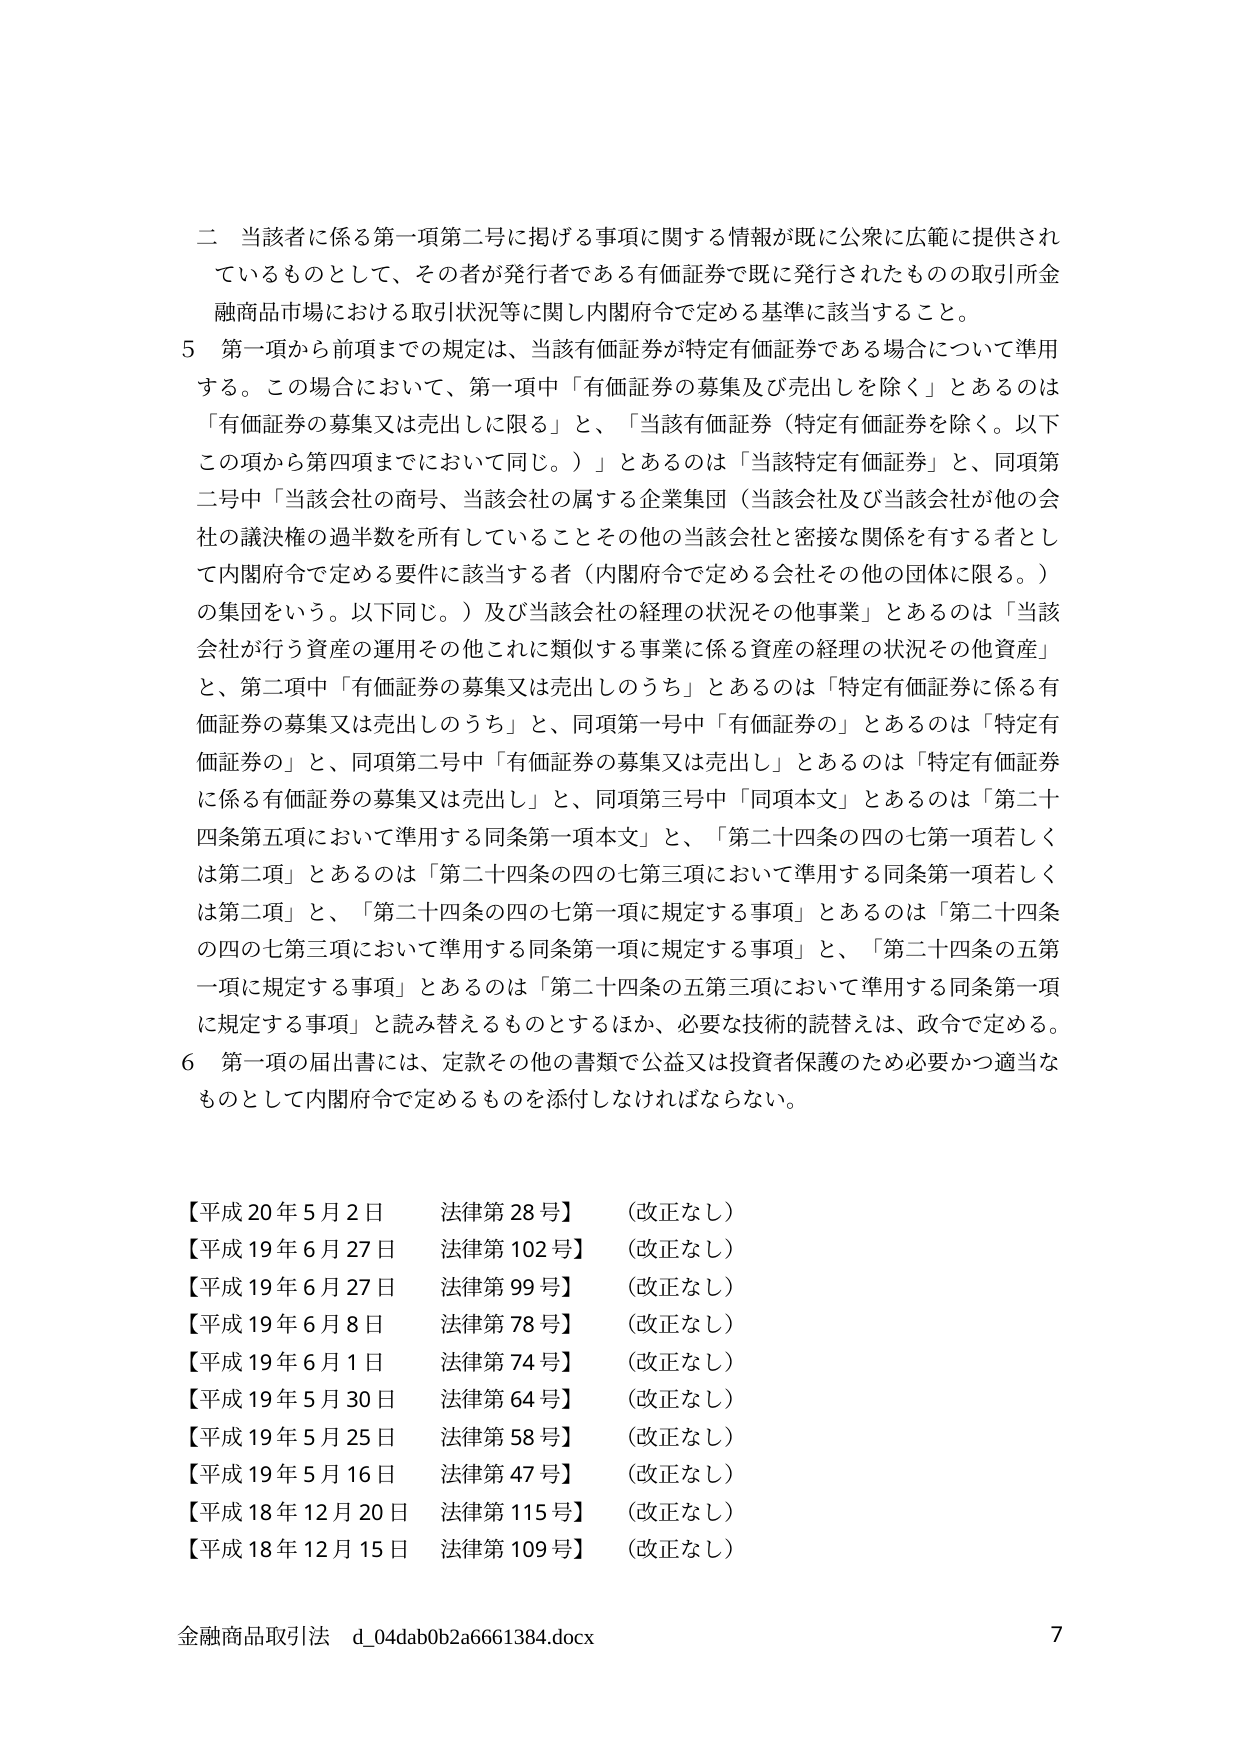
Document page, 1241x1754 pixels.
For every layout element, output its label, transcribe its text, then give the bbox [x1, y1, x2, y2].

text 【平成19年6月8日 法律第78号】 （改正なし） [177, 1304, 1063, 1342]
text 【平成19年5月16日 法律第47号】 （改正なし） [177, 1454, 1063, 1492]
text 二 当該者に係る第一項第二号に掲げる事項に関する情報が既に公衆に広範に提供されているものとして、その者が発行者である有価証券で既に発行されたものの取引所金融商品市場における取引状況等に関し内閣府令で定める基準に該当すること。 [196, 217, 1063, 329]
text 【平成19年6月27日 法律第99号】 （改正なし） [177, 1267, 1063, 1304]
text 【平成19年6月27日 法律第102号】 （改正なし） [177, 1229, 1063, 1267]
text 【平成19年5月25日 法律第58号】 （改正なし） [177, 1417, 1063, 1454]
text 【平成18年12月15日 法律第109号】 （改正なし） [177, 1529, 1063, 1567]
text ６ 第一項の届出書には、定款その他の書類で公益又は投資者保護のため必要かつ適当なものとして内閣府令で定めるものを添付しなければならない。 [177, 1042, 1063, 1117]
text 【平成19年5月30日 法律第64号】 （改正なし） [177, 1379, 1063, 1417]
text 【平成20年5月2日 法律第28号】 （改正なし） [177, 1192, 1063, 1229]
text ５ 第一項から前項までの規定は、当該有価証券が特定有価証券である場合について準用する。この場合において、第一項中「有価証券の募集及び売出しを除く」とあるのは「有価証券の募集又は売出しに限る」と、「当該有価証券（特定有価証券を除く。以下この項から第四項までにおいて同じ。）」とあるのは「当該特定有価証券」と、同項第二号中「当該会社の商号、当該会社の属する企業集団（当該会社及び当該会社が他の会社の議決権の過半数を所有していることその他の当該会社と密接な関係を有する者として内閣府令で定める要件に該当する者（内閣府令で定める会社その他の団体に限る。）の集団をいう。以下同じ。）及び当該会社の経理の状況その他事業」とあるのは「当該会社が行う資産の運用その他これに類似する事業に係る資産の経理の状況その他資産」と、第二項中「有価証券の募集又は売出しのうち」とあるのは「特定有価証券に係る有価証券の募集又は売出しのうち」と、同項第一号中「有価証券の」とあるのは「特定有価証券の」と、同項第二号中「有価証券の募集又は売出し」とあるのは「特定有価証券に係る有価証券の募集又は売出し」と、同項第三号中「同項本文」とあるのは「第二十四条第五項において準用する同条第一項本文」と、「第二十四条の四の七第一項若しくは第二項」とあるのは「第二十四条の四の七第三項において準用する同条第一項若しくは第二項」と、「第二十四条の四の七第一項に規定する事項」とあるのは「第二十四条の四の七第三項において準用する同条第一項に規定する事項」と、「第二十四条の五第一項に規定する事項」とあるのは「第二十四条の五第三項において準用する同条第一項に規定する事項」と読み替えるものとするほか、必要な技術的読替えは、政令で定める。 [177, 329, 1063, 1042]
text 【平成18年12月20日 法律第115号】 （改正なし） [177, 1492, 1063, 1529]
text 【平成19年6月1日 法律第74号】 （改正なし） [177, 1342, 1063, 1379]
